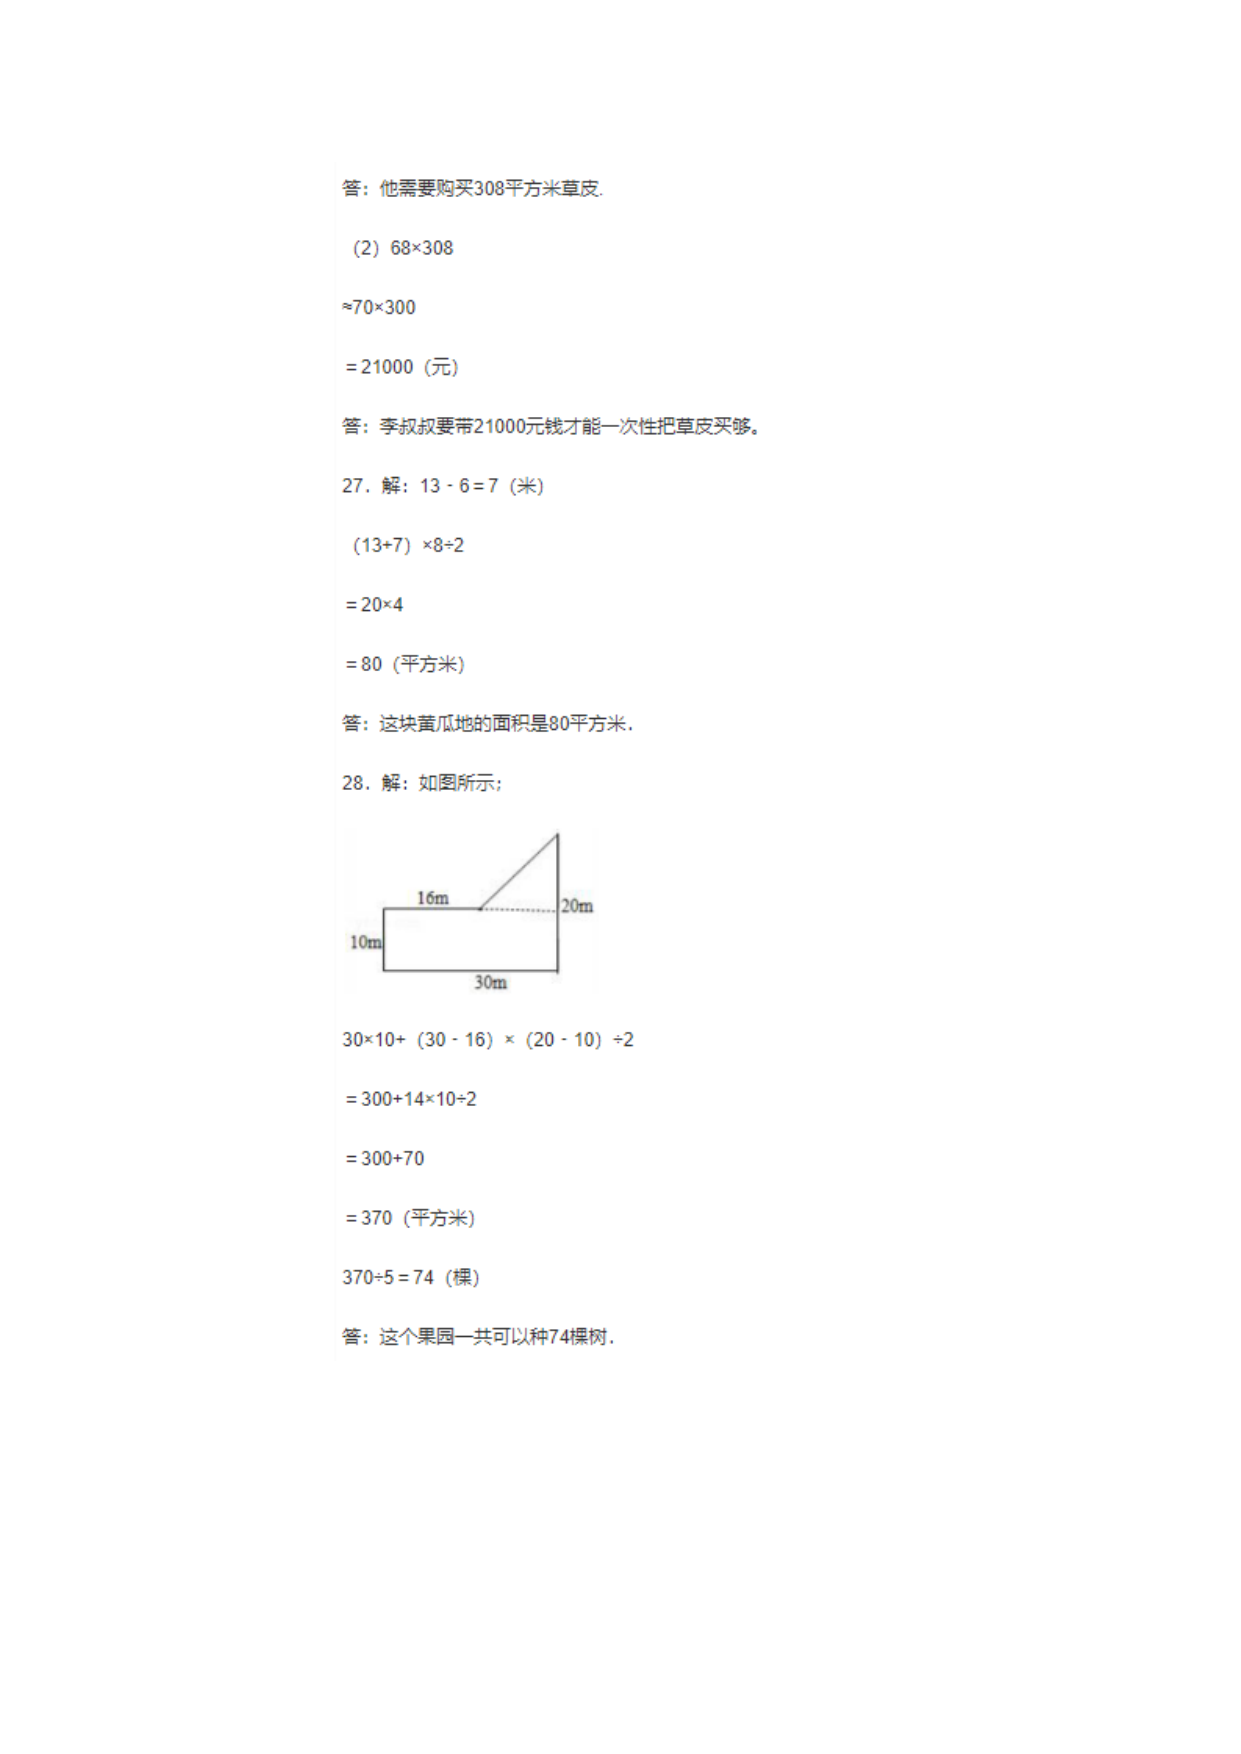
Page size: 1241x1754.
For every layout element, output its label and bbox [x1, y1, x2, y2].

picture [308, 162, 932, 1361]
